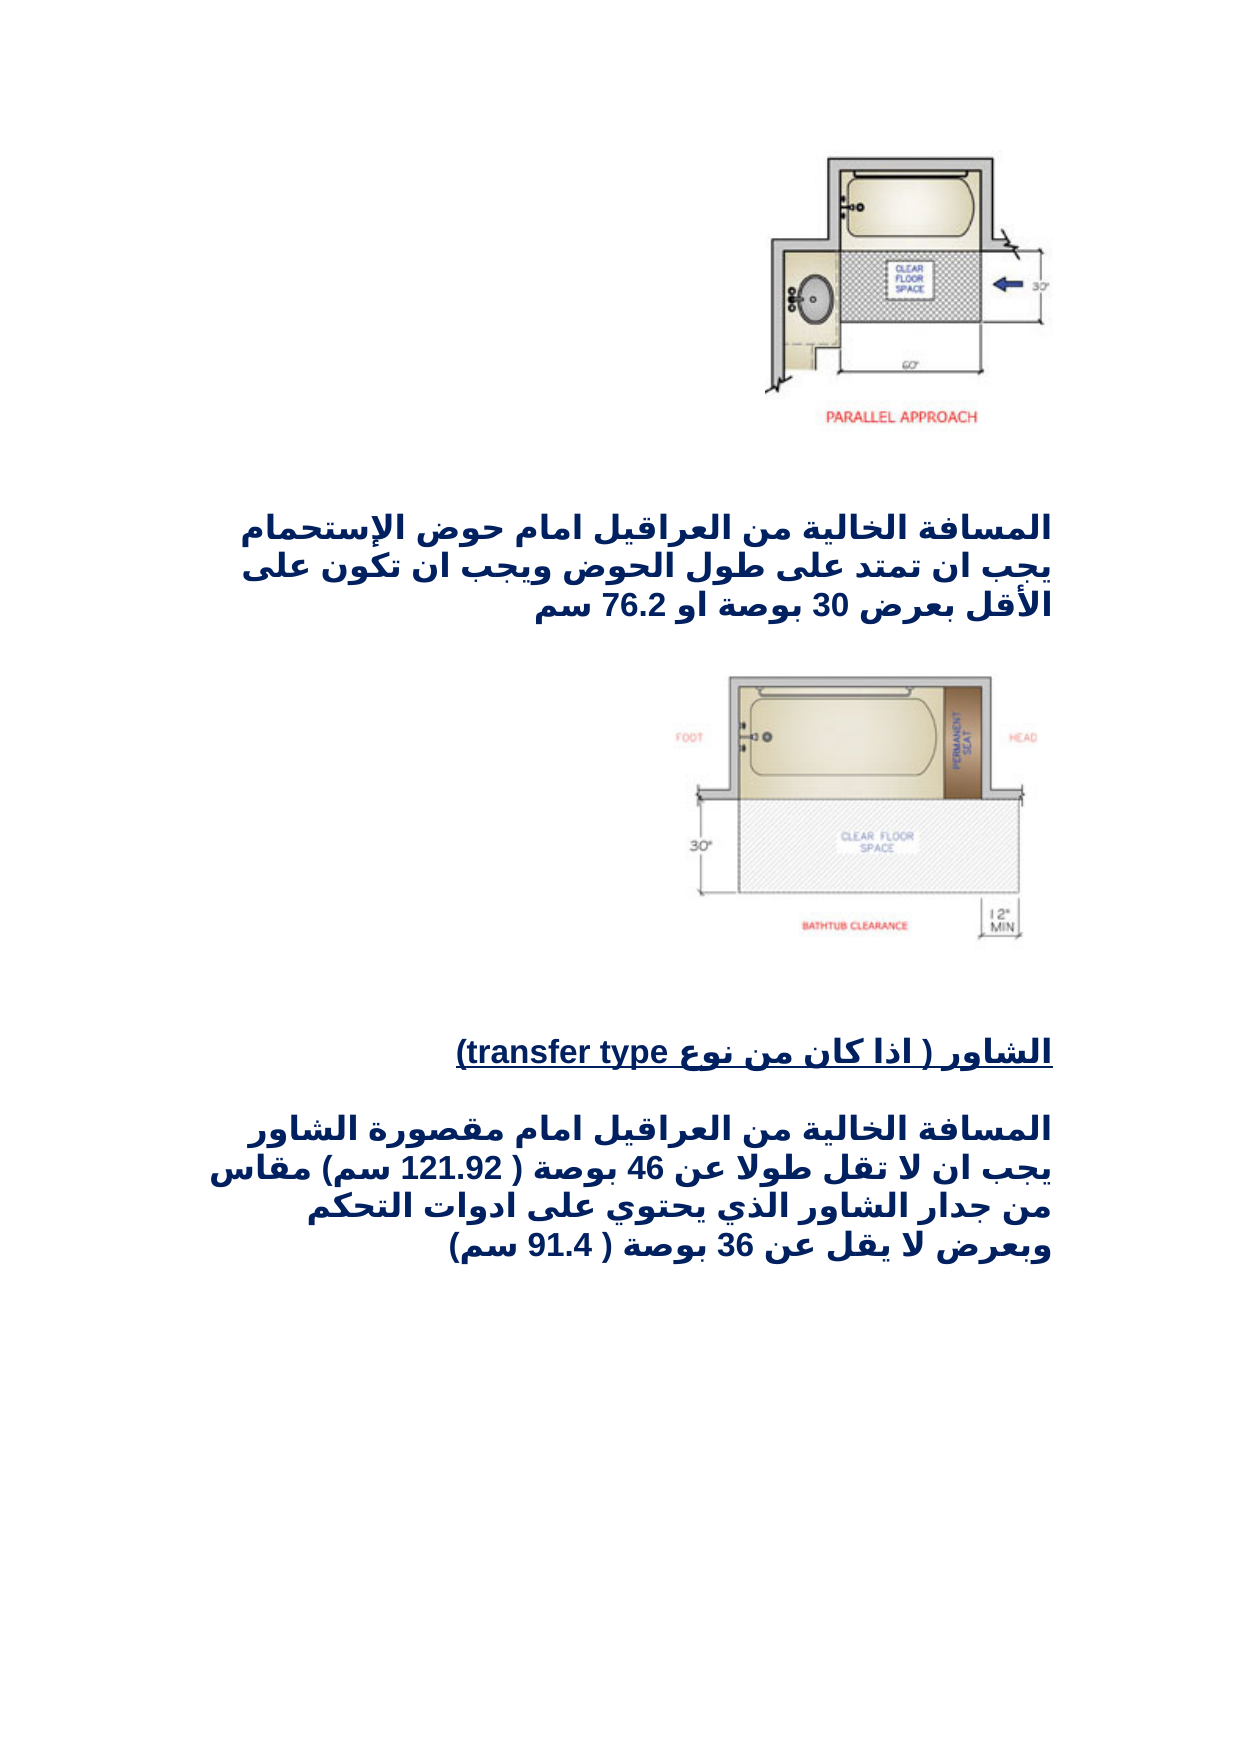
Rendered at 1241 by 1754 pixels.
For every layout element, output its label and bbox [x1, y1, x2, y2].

picture [662, 661, 1053, 956]
text [187, 150, 1053, 1302]
picture [765, 150, 1053, 432]
